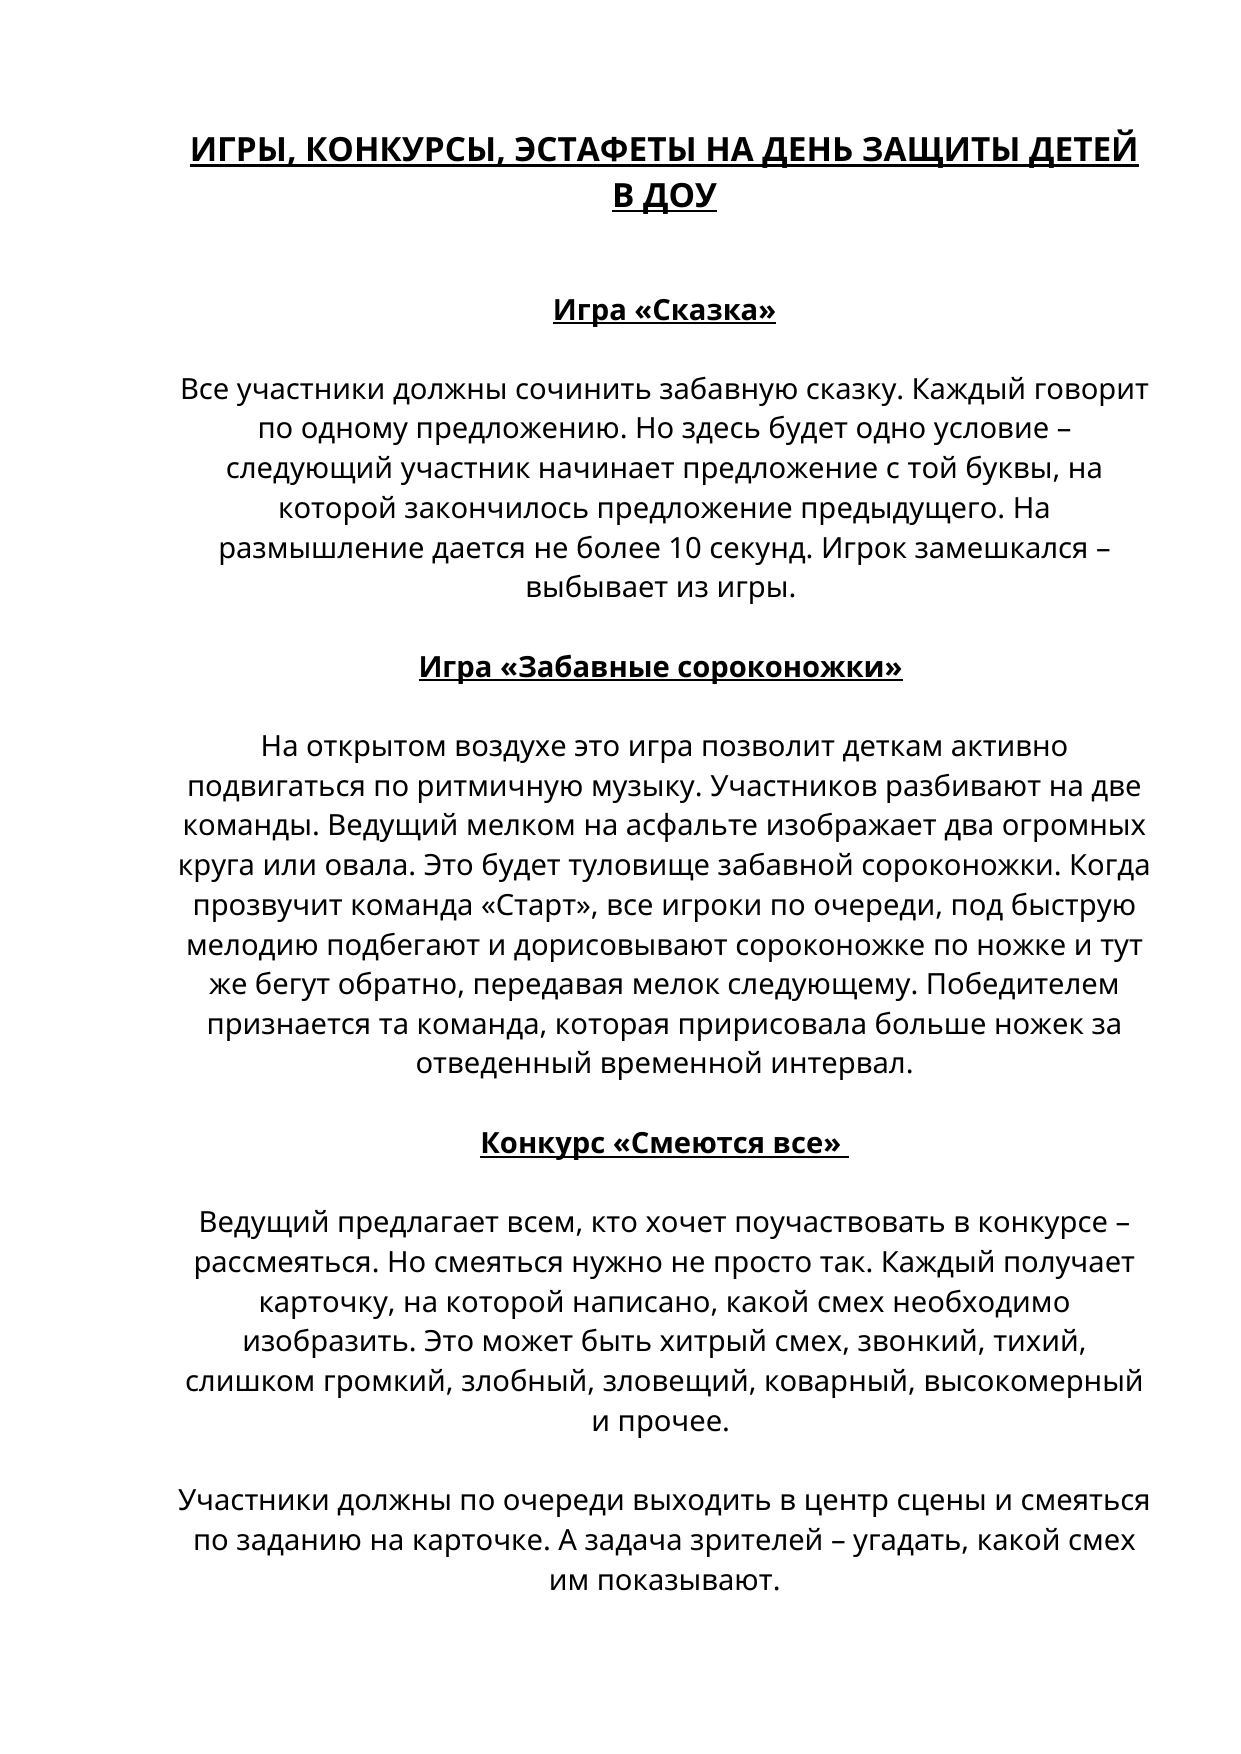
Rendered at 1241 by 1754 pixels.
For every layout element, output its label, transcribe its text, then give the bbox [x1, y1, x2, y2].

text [177, 289, 1152, 1598]
text ИГРЫ, КОНКУРСЫ, ЭСТАФЕТЫ НА ДЕНЬ ЗАЩИТЫ ДЕТЕЙ В ДОУ [177, 126, 1152, 217]
